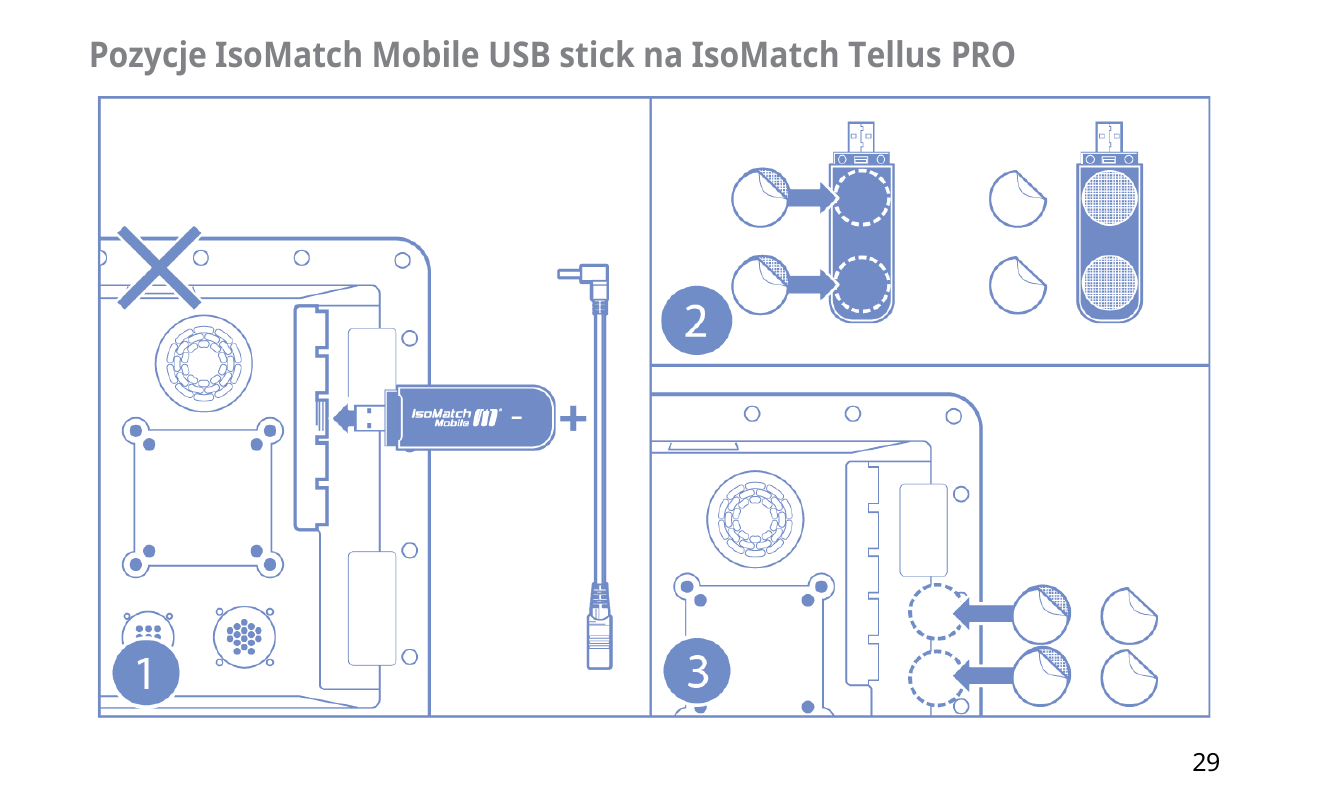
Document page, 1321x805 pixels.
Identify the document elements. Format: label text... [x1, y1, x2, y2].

picture [97, 96, 1211, 718]
subtitle Pozycje IsoMatch Mobile USB stick na IsoMatch Tellus PRO [88, 29, 1258, 78]
